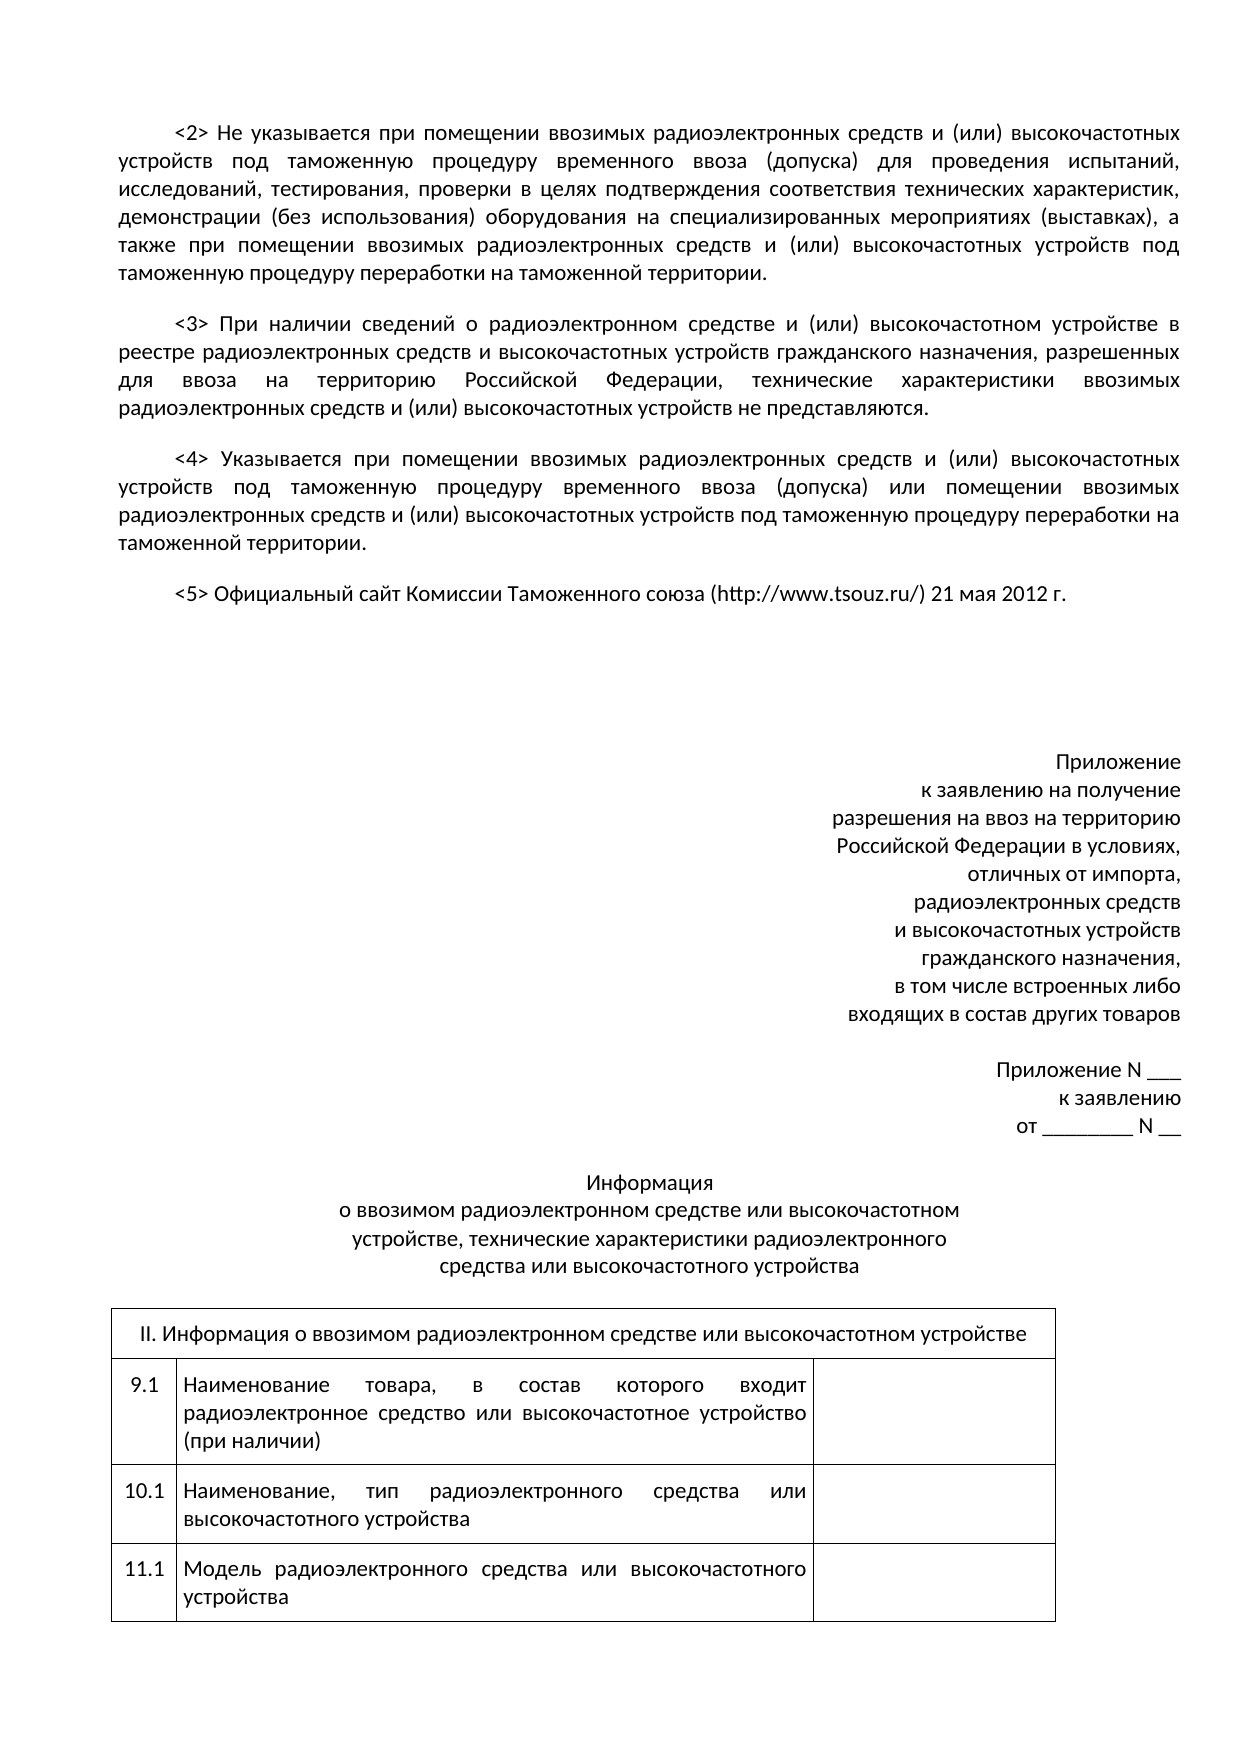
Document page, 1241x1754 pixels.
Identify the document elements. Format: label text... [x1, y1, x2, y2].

text устройстве, технические характеристики радиоэлектронного [118, 1224, 1181, 1252]
text разрешения на ввоз на территорию [118, 803, 1181, 831]
text средства или высокочастотного устройства [118, 1252, 1181, 1280]
text о ввозимом радиоэлектронном средстве или высокочастотном [118, 1196, 1181, 1224]
text в том числе встроенных либо [118, 971, 1181, 999]
table_cell Модель радиоэлектронного средства или высокочастотного устройства [177, 1544, 813, 1621]
text <3> При наличии сведений о радиоэлектронном средстве и (или) высокочастотном устройстве в реестре радиоэлектронных средств и высокочастотных устройств гражданского назначения, разрешенных для ввоза на территорию Российской Федерации, технические характеристики ввозимых радиоэлектронных средств и (или) высокочастотных устройств не представляются. [118, 309, 1181, 421]
table_cell [814, 1359, 1055, 1464]
text Информация [118, 1168, 1181, 1196]
table_cell 9.1 [112, 1359, 176, 1464]
text радиоэлектронных средств [118, 887, 1181, 915]
text гражданского назначения, [118, 943, 1181, 971]
text к заявлению [118, 1083, 1181, 1112]
table_cell Наименование товара, в состав которого входит радиоэлектронное средство или высокочастотное устройство (при наличии) [177, 1359, 813, 1464]
text <4> Указывается при помещении ввозимых радиоэлектронных средств и (или) высокочастотных устройств под таможенную процедуру временного ввоза (допуска) или помещении ввозимых радиоэлектронных средств и (или) высокочастотных устройств под таможенную процедуру переработки на таможенной территории. [118, 444, 1181, 556]
text Приложение [118, 747, 1181, 775]
text Российской Федерации в условиях, [118, 831, 1181, 859]
text от ________ N __ [118, 1112, 1181, 1139]
text <2> Не указывается при помещении ввозимых радиоэлектронных средств и (или) высокочастотных устройств под таможенную процедуру временного ввоза (допуска) для проведения испытаний, исследований, тестирования, проверки в целях подтверждения соответствия технических характеристик, демонстрации (без использования) оборудования на специализированных мероприятиях (выставках), а также при помещении ввозимых радиоэлектронных средств и (или) высокочастотных устройств под таможенную процедуру переработки на таможенной территории. [118, 118, 1181, 286]
table_header II. Информация о ввозимом радиоэлектронном средстве или высокочастотном устройстве [112, 1309, 1055, 1358]
table_cell [814, 1465, 1055, 1543]
table_cell 11.1 [112, 1544, 176, 1621]
text отличных от импорта, [118, 859, 1181, 887]
text <5> Официальный сайт Комиссии Таможенного союза (http://www.tsouz.ru/) 21 мая 2012 г. [118, 579, 1181, 607]
text входящих в состав других товаров [118, 999, 1181, 1027]
text Приложение N ___ [118, 1056, 1181, 1083]
table_cell 10.1 [112, 1465, 176, 1543]
table_cell Наименование, тип радиоэлектронного средства или высокочастотного устройства [177, 1465, 813, 1543]
text и высокочастотных устройств [118, 915, 1181, 943]
text к заявлению на получение [118, 775, 1181, 803]
table_cell [814, 1544, 1055, 1621]
